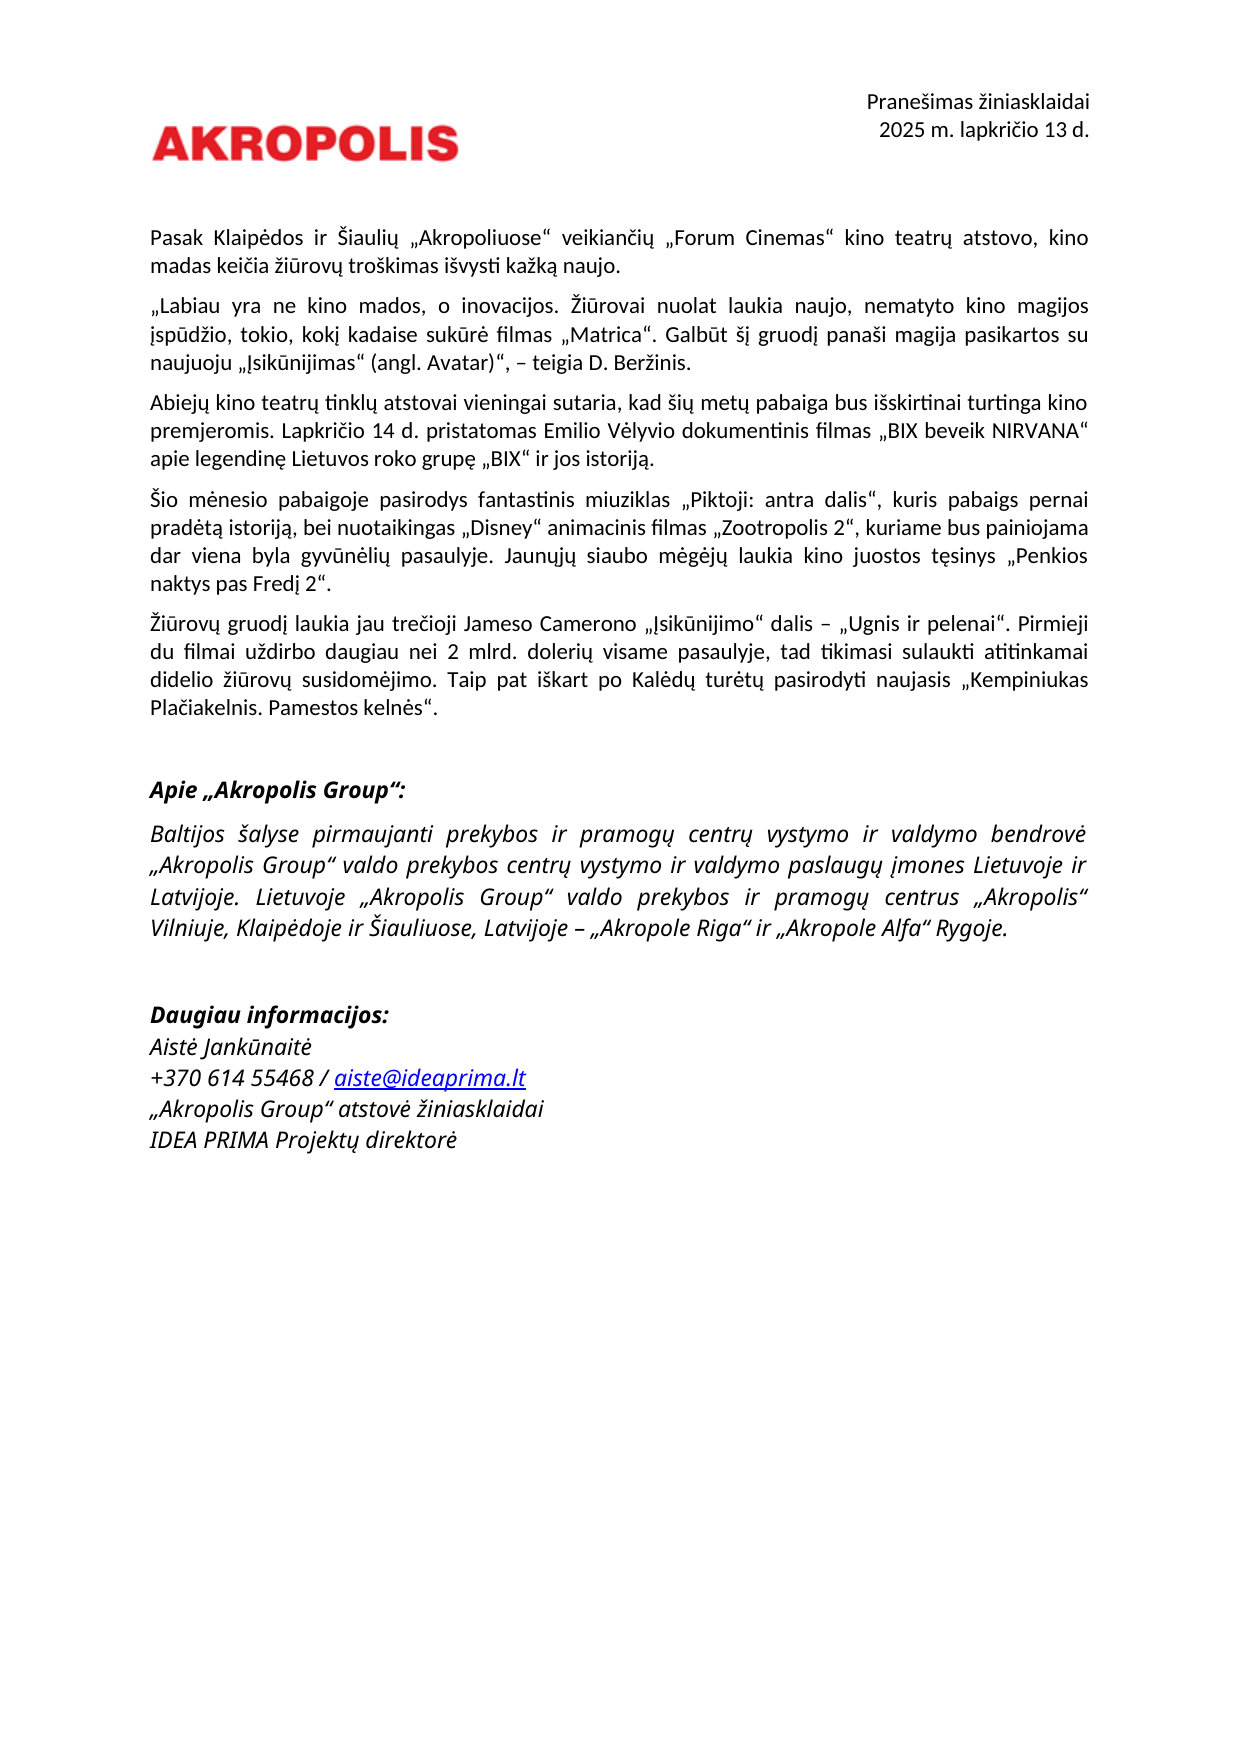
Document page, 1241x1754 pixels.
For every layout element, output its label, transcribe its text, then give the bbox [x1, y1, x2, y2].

text IDEA PRIMA Projektų direktorė [150, 1124, 1090, 1156]
text Aistė Jankūnaitė [150, 1031, 1090, 1062]
text „Labiau yra ne kino mados, o inovacijos. Žiūrovai nuolat laukia naujo, nematyto kino magijos įspūdžio, tokio, kokį kadaise sukūrė filmas „Matrica“. Galbūt šį gruodį panaši magija pasikartos su naujuoju „Įsikūnijimas“ (angl. Avatar)“, – teigia D. Beržinis. [150, 292, 1090, 376]
text Pasak Klaipėdos ir Šiaulių „Akropoliuose“ veikiančių „Forum Cinemas“ kino teatrų atstovo, kino madas keičia žiūrovų troškimas išvysti kažką naujo. [150, 223, 1090, 279]
text +370 614 55468 / aiste@ideaprima.lt [150, 1062, 1090, 1093]
text Žiūrovų gruodį laukia jau trečioji Jameso Camerono „Įsikūnijimo“ dalis – „Ugnis ir pelenai“. Pirmieji du filmai uždirbo daugiau nei 2 mlrd. dolerių visame pasaulyje, tad tikimasi sulaukti atitinkamai didelio žiūrovų susidomėjimo. Taip pat iškart po Kalėdų turėtų pasirodyti naujasis „Kempiniukas Plačiakelnis. Pamestos kelnės“. [150, 609, 1090, 721]
text Baltijos šalyse pirmaujanti prekybos ir pramogų centrų vystymo ir valdymo bendrovė „Akropolis Group“ valdo prekybos centrų vystymo ir valdymo paslaugų įmones Lietuvoje ir Latvijoje. Lietuvoje „Akropolis Group“ valdo prekybos ir pramogų centrus „Akropolis“ Vilniuje, Klaipėdoje ir Šiauliuose, Latvijoje – „Akropole Riga“ ir „Akropole Alfa“ Rygoje. [150, 818, 1090, 943]
text Abiejų kino teatrų tinklų atstovai vieningai sutaria, kad šių metų pabaiga bus išskirtinai turtinga kino premjeromis. Lapkričio 14 d. pristatomas Emilio Vėlyvio dokumentinis filmas „BIX beveik NIRVANA“ apie legendinę Lietuvos roko grupę „BIX“ ir jos istoriją. [150, 388, 1090, 472]
text „Akropolis Group“ atstovė žiniasklaidai [150, 1093, 1090, 1124]
text Šio mėnesio pabaigoje pasirodys fantastinis miuziklas „Piktoji: antra dalis“, kuris pabaigs pernai pradėtą istoriją, bei nuotaikingas „Disney“ animacinis filmas „Zootropolis 2“, kuriame bus painiojama dar viena byla gyvūnėlių pasaulyje. Jaunųjų siaubo mėgėjų laukia kino juostos tęsinys „Penkios naktys pas Fredį 2“. [150, 485, 1090, 597]
picture [150, 87, 460, 204]
text Daugiau informacijos: [150, 999, 1090, 1031]
text Apie „Akropolis Group“: [150, 774, 1090, 806]
